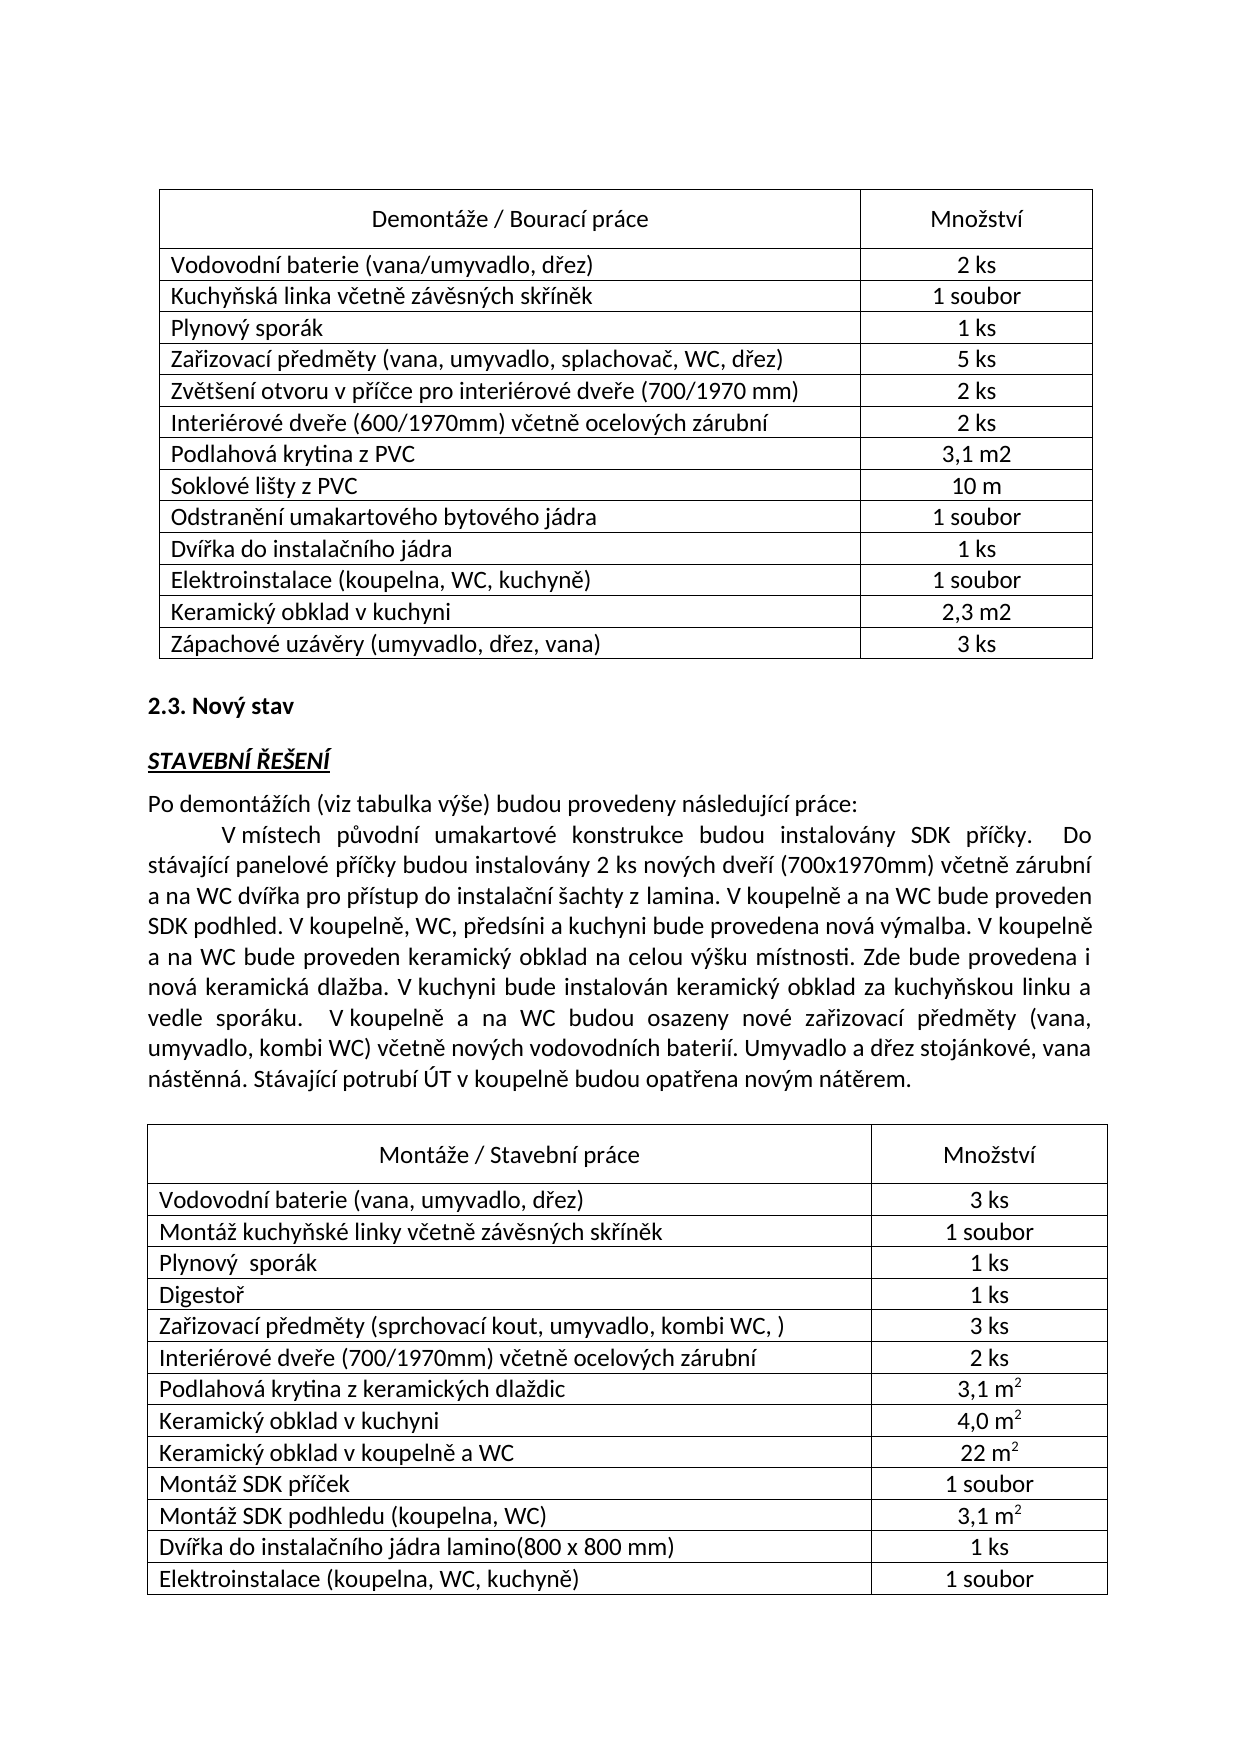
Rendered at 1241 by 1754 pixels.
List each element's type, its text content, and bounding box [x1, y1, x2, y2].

table_cell 3,1 m2 [861, 438, 1092, 469]
table_header Montáže / Stavební práce [148, 1125, 871, 1183]
table_cell 1 soubor [861, 501, 1092, 532]
table_cell Plynový sporák [160, 312, 860, 343]
table_cell Interiérové dveře (700/1970mm) včetně ocelových zárubní [148, 1342, 871, 1372]
table_cell 3 ks [872, 1184, 1107, 1215]
text STAVEBNÍ ŘEŠENÍ [148, 745, 1093, 776]
table_cell Dvířka do instalačního jádra lamino(800 x 800 mm) [148, 1531, 871, 1562]
table_cell 5 ks [861, 344, 1092, 374]
text Po demontážích (viz tabulka výše) budou provedeny následující práce: [148, 788, 1093, 819]
text 2.3. Nový stav [148, 690, 1093, 720]
table_cell Dvířka do instalačního jádra [160, 533, 860, 563]
table_cell Podlahová krytina z keramických dlaždic [148, 1374, 871, 1404]
table_cell Interiérové dveře (600/1970mm) včetně ocelových zárubní [160, 407, 860, 437]
table_cell Digestoř [148, 1279, 871, 1309]
table_cell Keramický obklad v kuchyni [148, 1405, 871, 1436]
table_header Množství [861, 190, 1092, 248]
table_cell Montáž SDK příček [148, 1468, 871, 1499]
table_cell 1 ks [872, 1279, 1107, 1309]
table_cell Montáž kuchyňské linky včetně závěsných skříněk [148, 1216, 871, 1246]
table_cell 1 ks [861, 312, 1092, 343]
table_cell 1 soubor [872, 1563, 1107, 1593]
table_cell 1 soubor [861, 565, 1092, 595]
table_cell 4,0 m2 [872, 1405, 1107, 1436]
table_cell 1 soubor [872, 1216, 1107, 1246]
text V místech původní umakartové konstrukce budou instalovány SDK příčky. Do stávající panelové příčky budou instalovány 2 ks nových dveří (700x1970mm) včetně zárubní a na WC dvířka pro přístup do instalační šachty z lamina. V koupelně a na WC bude proveden SDK podhled. V koupelně, WC, předsíni a kuchyni bude provedena nová výmalba. V koupelně a na WC bude proveden keramický obklad na celou výšku místnosti. Zde bude provedena i nová keramická dlažba. V kuchyni bude instalován keramický obklad za kuchyňskou linku a vedle sporáku. V koupelně a na WC budou osazeny nové zařizovací předměty (vana, umyvadlo, kombi WC) včetně nových vodovodních baterií. Umyvadlo a dřez stojánkové, vana nástěnná. Stávající potrubí ÚT v koupelně budou opatřena novým nátěrem. [148, 819, 1093, 1093]
table_cell 2 ks [861, 407, 1092, 437]
table_cell 3 ks [861, 628, 1092, 658]
table_cell Elektroinstalace (koupelna, WC, kuchyně) [148, 1563, 871, 1593]
table_cell Vodovodní baterie (vana/umyvadlo, dřez) [160, 249, 860, 279]
table_cell Podlahová krytina z PVC [160, 438, 860, 469]
table_cell 2 ks [872, 1342, 1107, 1372]
table_header Demontáže / Bourací práce [160, 190, 860, 248]
table_cell 1 soubor [872, 1468, 1107, 1499]
table_cell Elektroinstalace (koupelna, WC, kuchyně) [160, 565, 860, 595]
table_cell 3,1 m2 [872, 1500, 1107, 1530]
table_cell 2 ks [861, 375, 1092, 406]
table_cell 22 m2 [872, 1437, 1107, 1467]
table_cell 1 ks [872, 1531, 1107, 1562]
table_cell Keramický obklad v koupelně a WC [148, 1437, 871, 1467]
table_cell 1 soubor [861, 281, 1092, 311]
table_cell 2 ks [861, 249, 1092, 279]
table_cell 3,1 m2 [872, 1374, 1107, 1404]
table_cell 3 ks [872, 1310, 1107, 1341]
table_cell 10 m [861, 470, 1092, 500]
table_cell 1 ks [861, 533, 1092, 563]
table_cell Zápachové uzávěry (umyvadlo, dřez, vana) [160, 628, 860, 658]
table_cell 1 ks [872, 1247, 1107, 1278]
table_cell Keramický obklad v kuchyni [160, 596, 860, 627]
table_cell Plynový sporák [148, 1247, 871, 1278]
table_cell Vodovodní baterie (vana, umyvadlo, dřez) [148, 1184, 871, 1215]
table_cell 2,3 m2 [861, 596, 1092, 627]
table_cell Zařizovací předměty (sprchovací kout, umyvadlo, kombi WC, ) [148, 1310, 871, 1341]
table_header Množství [872, 1125, 1107, 1183]
table_cell Soklové lišty z PVC [160, 470, 860, 500]
table_cell Zvětšení otvoru v příčce pro interiérové dveře (700/1970 mm) [160, 375, 860, 406]
table_cell Kuchyňská linka včetně závěsných skříněk [160, 281, 860, 311]
table_cell Zařizovací předměty (vana, umyvadlo, splachovač, WC, dřez) [160, 344, 860, 374]
table_cell Montáž SDK podhledu (koupelna, WC) [148, 1500, 871, 1530]
table_cell Odstranění umakartového bytového jádra [160, 501, 860, 532]
